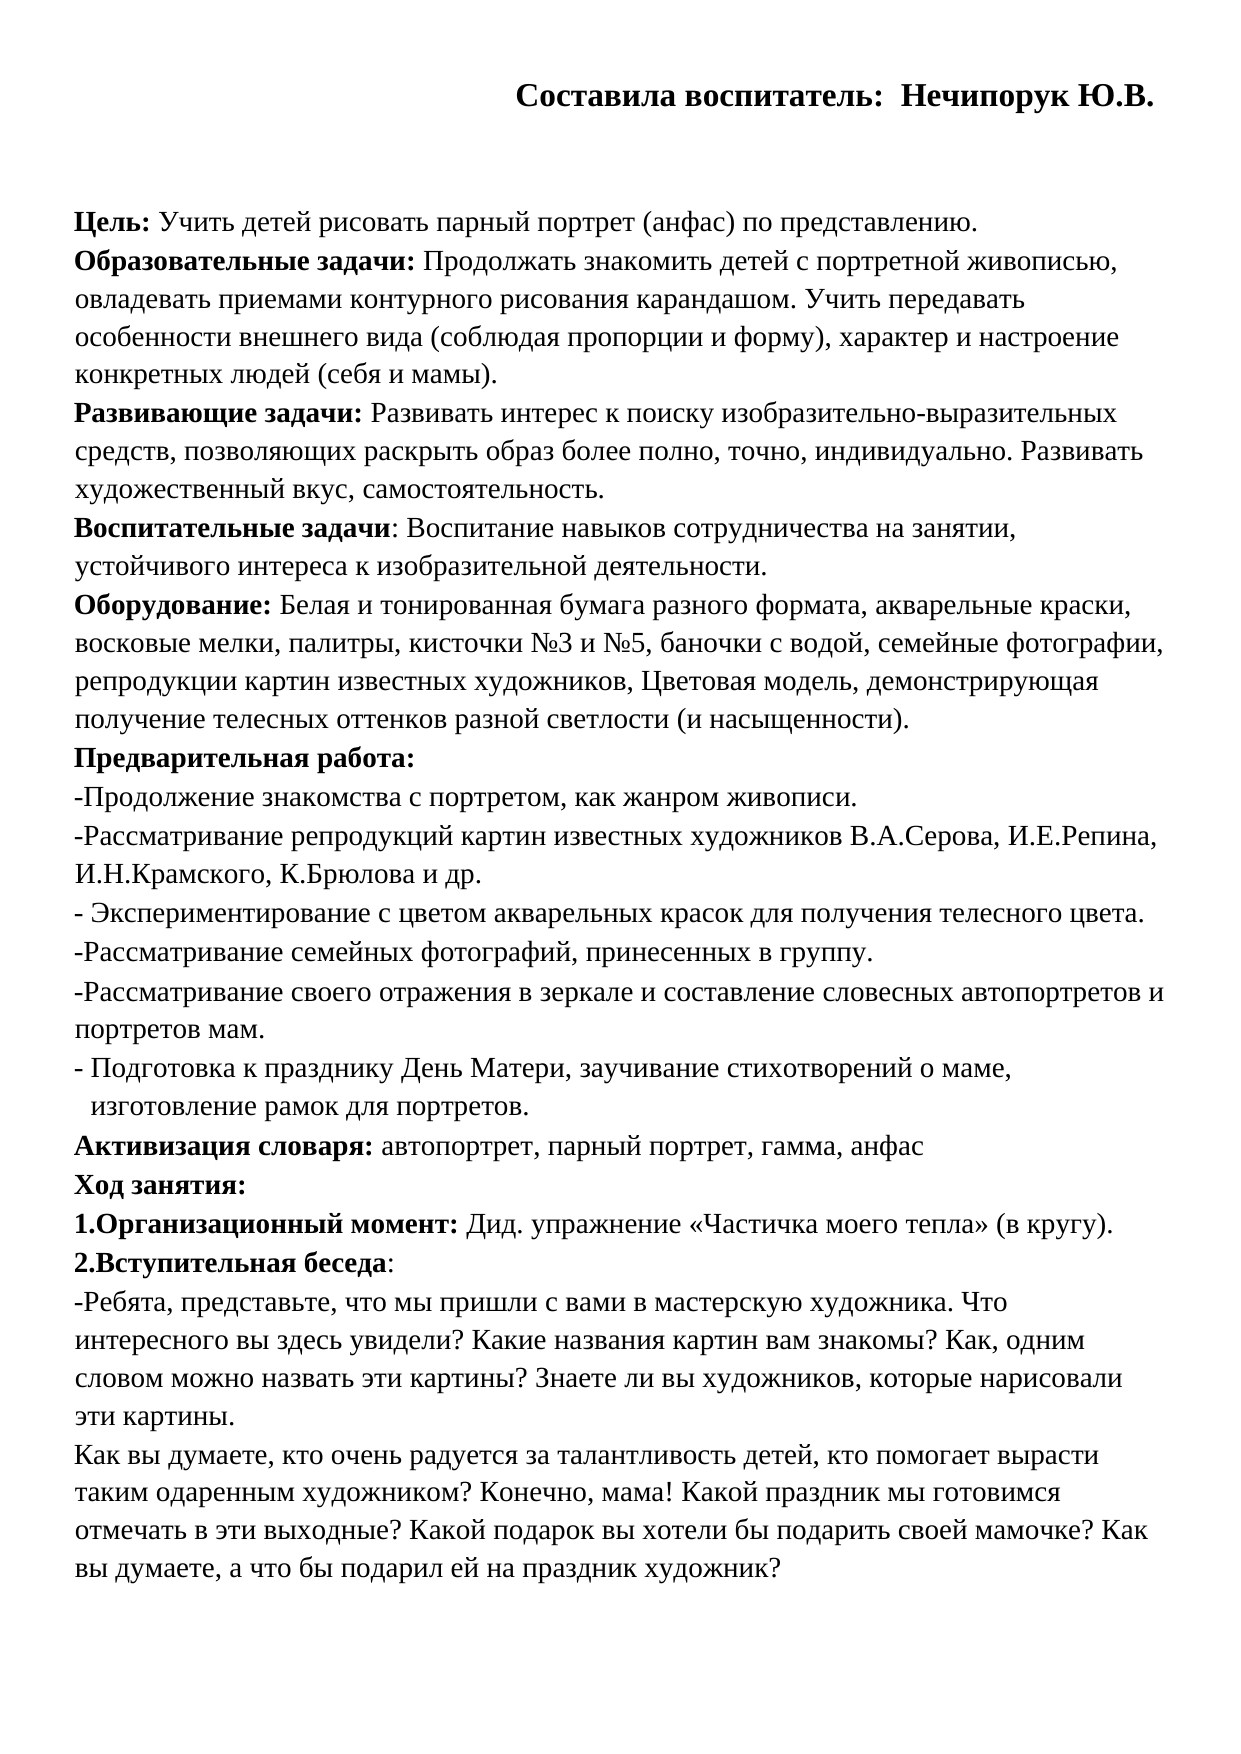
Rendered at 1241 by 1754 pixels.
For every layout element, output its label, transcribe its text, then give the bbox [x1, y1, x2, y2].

list Экспериментирование с цветом акварельных красок для получения телесного цвета. [73, 895, 1167, 929]
text 1.Организационный момент: Дид. упражнение «Частичка моего тепла» (в кругу). [73, 1206, 1167, 1239]
text Как вы думаете, кто очень радуется за талантливость детей, кто помогает вырасти таким одаренным художником? Конечно, мама! Какой праздник мы готовимся отмечать в эти выходные? Какой подарок вы хотели бы подарить своей мамочке? Как вы думаете, а что бы подарил ей на праздник художник? [73, 1437, 1167, 1584]
text Воспитательные задачи: Воспитание навыков сотрудничества на занятии, устойчивого интереса к изобразительной деятельности. [73, 510, 1167, 582]
text -Продолжение знакомства с портретом, как жанром живописи. [73, 779, 1167, 813]
text -Рассматривание своего отражения в зеркале и составление словесных автопортретов и портретов мам. [73, 974, 1167, 1045]
text Составила воспитатель: Нечипорук Ю.В. [73, 75, 1240, 113]
text -Рассматривание репродукций картин известных художников В.А.Серова, И.Е.Репина, И.Н.Крамского, К.Брюлова и др. [73, 818, 1167, 890]
text 2.Вступительная беседа: [73, 1245, 1115, 1279]
text Предварительная работа: [73, 740, 1167, 773]
list Подготовка к празднику День Матери, заучивание стихотворений о маме, изготовление рамок для портретов. [73, 1051, 1167, 1122]
text Цель: Учить детей рисовать парный портрет (анфас) по представлению. [73, 204, 1167, 237]
text Активизация словаря: автопортрет, парный портрет, гамма, анфас [73, 1128, 983, 1161]
text -Ребята, представьте, что мы пришли с вами в мастерскую художника. Что интересного вы здесь увидели? Какие названия картин вам знакомы? Как, одним словом можно назвать эти картины? Знаете ли вы художников, которые нарисовали эти картины. [73, 1284, 1167, 1431]
text Оборудование: Белая и тонированная бумага разного формата, акварельные краски, восковые мелки, палитры, кисточки №3 и №5, баночки с водой, семейные фотографии, репродукции картин известных художников, Цветовая модель, демонстрирующая получение телесных оттенков разной светлости (и насыщенности). [73, 587, 1167, 734]
text Развивающие задачи: Развивать интерес к поиску изобразительно-выразительных средств, позволяющих раскрыть образ более полно, точно, индивидуально. Развивать художественный вкус, самостоятельность. [73, 396, 1167, 505]
text Ход занятия: [73, 1167, 983, 1200]
text Образовательные задачи: Продолжать знакомить детей с портретной живописью, овладевать приемами контурного рисования карандашом. Учить передавать особенности внешнего вида (соблюдая пропорции и форму), характер и настроение конкретных людей (себя и мамы). [73, 243, 1167, 390]
text -Рассматривание семейных фотографий, принесенных в группу. [73, 934, 1167, 968]
